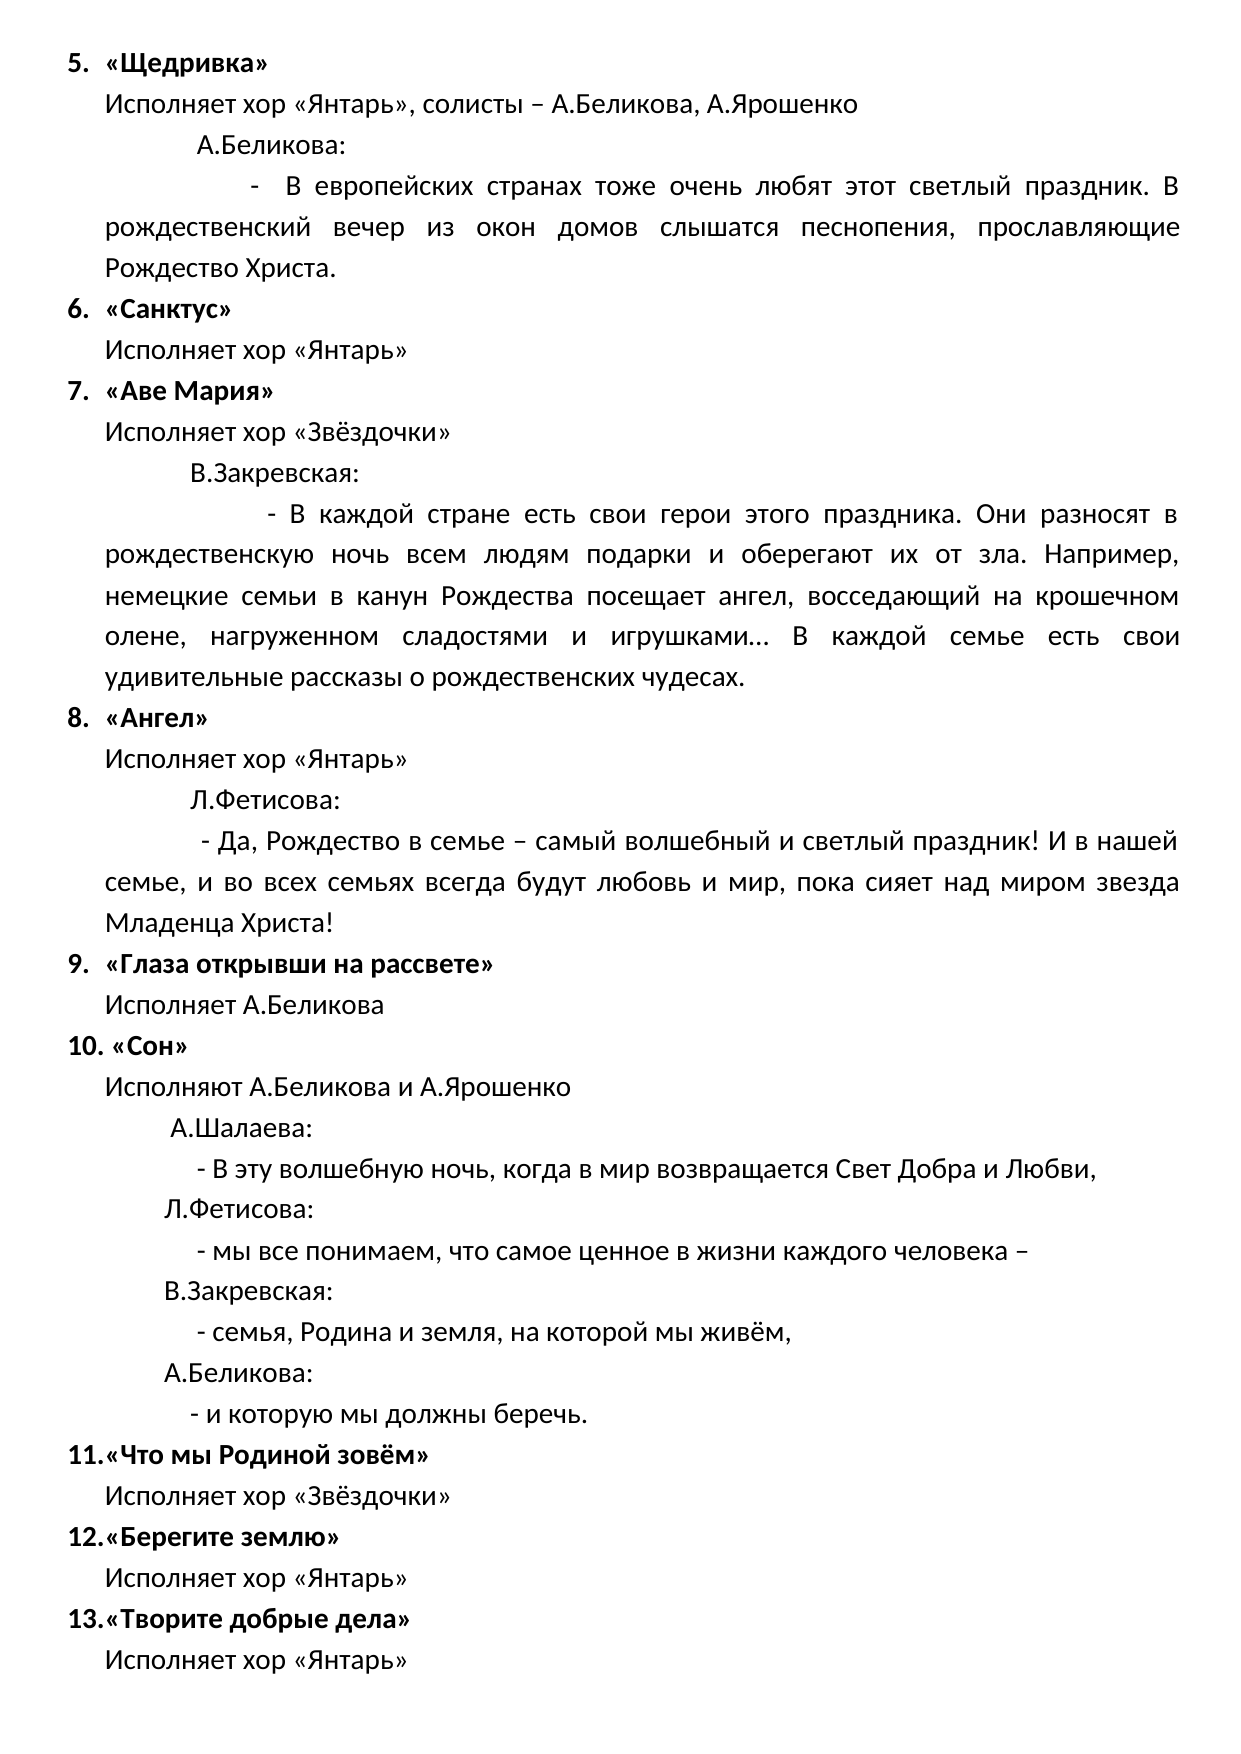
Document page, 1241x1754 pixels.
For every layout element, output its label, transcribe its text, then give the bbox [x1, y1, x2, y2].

list «Санктус» [67, 290, 1181, 326]
list Исполняет хор «Янтарь» [104, 1641, 1181, 1677]
list - мы все понимаем, что самое ценное в жизни каждого человека – [104, 1232, 1181, 1267]
list Исполняет хор «Янтарь» [104, 740, 1181, 776]
list А.Шалаева: [104, 1109, 1181, 1144]
list - и которую мы должны беречь. [104, 1395, 1181, 1431]
list - В каждой стране есть свои герои этого праздника. Они разносят в рождественскую ночь всем людям подарки и оберегают их от зла. Например, немецкие семьи в канун Рождества посещает ангел, восседающий на крошечном олене, нагруженном сладостями и игрушками… В каждой семье есть свои удивительные рассказы о рождественских чудесах. [104, 495, 1181, 694]
list Исполняет хор «Янтарь», солисты – А.Беликова, А.Ярошенко [104, 85, 1181, 121]
list Исполняет хор «Звёздочки» [104, 1477, 1181, 1513]
list Исполняет хор «Звёздочки» [104, 413, 1181, 448]
list Л.Фетисова: [104, 1191, 1181, 1226]
list «Что мы Родиной зовём» [67, 1436, 1181, 1472]
list «Глаза открывши на рассвете» [67, 945, 1181, 981]
list Исполняют А.Беликова и А.Ярошенко [104, 1068, 1181, 1103]
list А.Беликова: [104, 126, 1181, 162]
list - В эту волшебную ночь, когда в мир возвращается Свет Добра и Любви, [104, 1150, 1181, 1185]
list «Берегите землю» [67, 1518, 1181, 1554]
list «Аве Мария» [67, 372, 1181, 407]
list Исполняет хор «Янтарь» [104, 331, 1181, 367]
list Л.Фетисова: [104, 781, 1181, 817]
list В.Закревская: [104, 1272, 1181, 1308]
list - Да, Рождество в семье – самый волшебный и светлый праздник! И в нашей семье, и во всех семьях всегда будут любовь и мир, пока сияет над миром звезда Младенца Христа! [104, 822, 1181, 940]
list - семья, Родина и земля, на которой мы живём, [104, 1313, 1181, 1349]
list А.Беликова: [104, 1354, 1181, 1390]
list «Сон» [67, 1027, 1181, 1062]
list «Щедривка» [67, 44, 1181, 80]
list Исполняет хор «Янтарь» [104, 1559, 1181, 1595]
list - В европейских странах тоже очень любят этот светлый праздник. В рождественский вечер из окон домов слышатся песнопения, прославляющие Рождество Христа. [104, 167, 1181, 285]
list Исполняет А.Беликова [104, 986, 1181, 1022]
list В.Закревская: [104, 454, 1181, 489]
list «Ангел» [67, 699, 1181, 735]
list «Творите добрые дела» [67, 1600, 1181, 1636]
